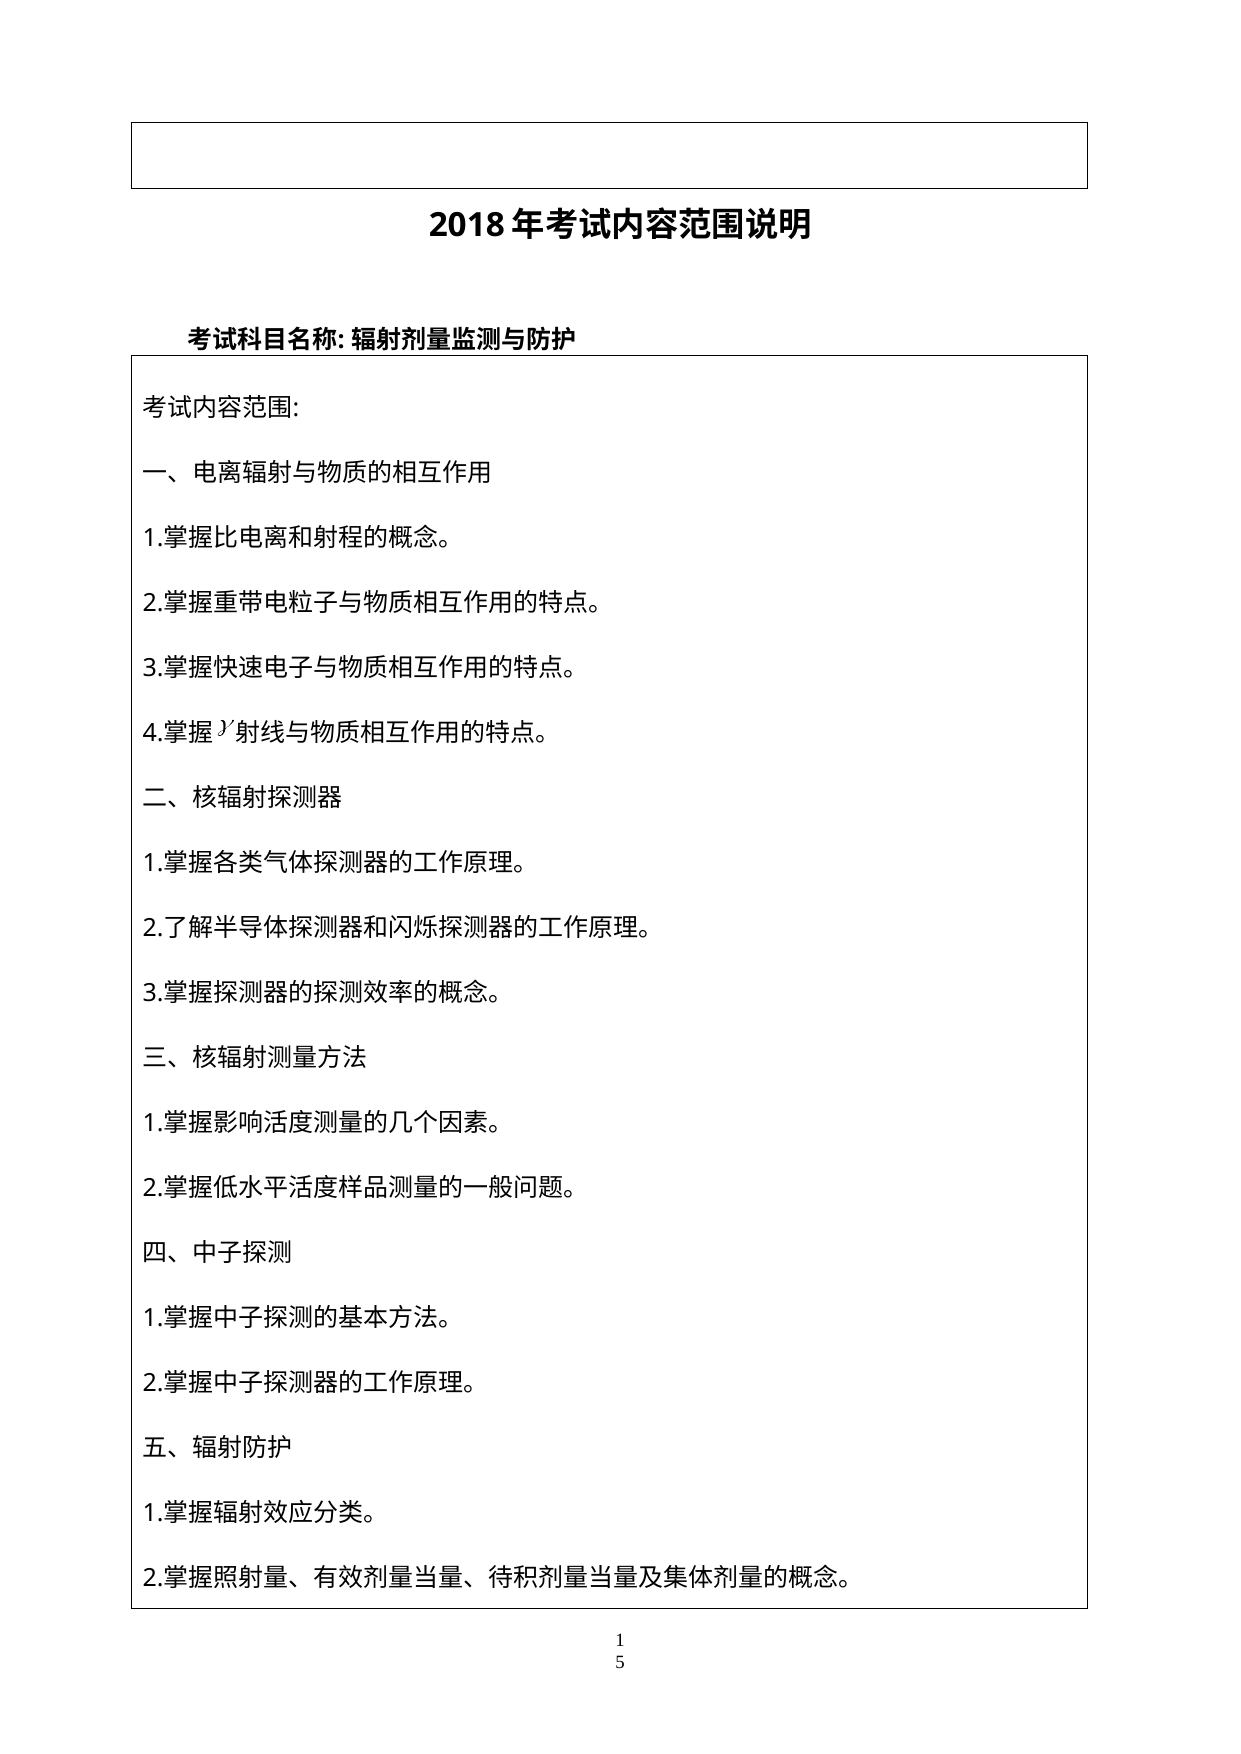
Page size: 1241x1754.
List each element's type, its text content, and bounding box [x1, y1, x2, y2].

text 考试科目名称: 辐射剂量监测与防护 [187, 319, 1052, 355]
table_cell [132, 123, 1087, 188]
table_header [132, 356, 1087, 1608]
text 2018年考试内容范围说明 [187, 189, 1052, 254]
